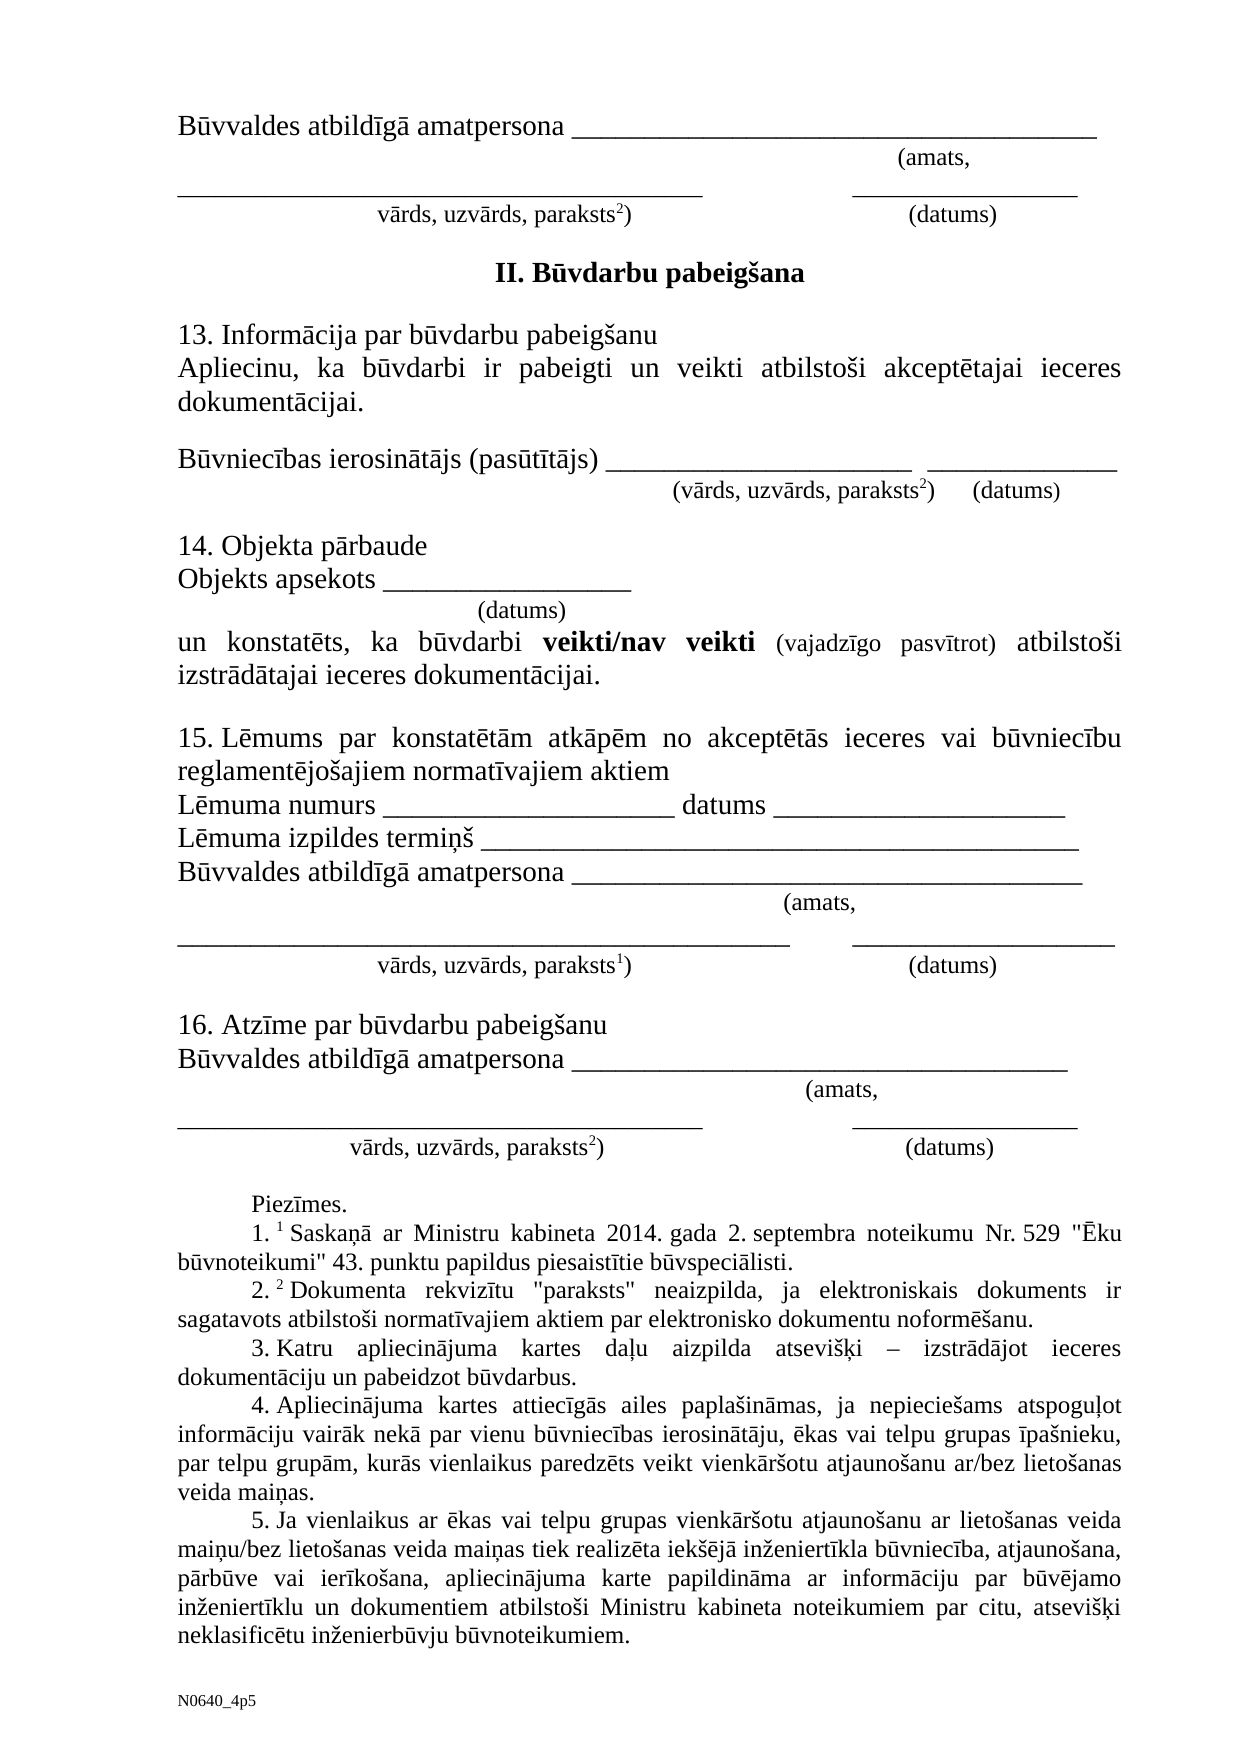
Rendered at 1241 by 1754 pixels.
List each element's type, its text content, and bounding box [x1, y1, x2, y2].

text vārds, uzvārds, paraksts1) (datums) [177, 950, 1122, 978]
text (vārds, uzvārds, paraksts2) (datums) [177, 475, 1122, 504]
text 3. Katru apliecinājuma kartes daļu aizpilda atsevišķi – izstrādājot ieceres dokumentāciju un pabeidzot būvdarbus. [177, 1333, 1122, 1391]
text Objekts apsekots _________________ [177, 562, 1122, 595]
text Būvvaldes atbildīgā amatpersona __________________________________ [177, 1041, 1122, 1074]
text 15. Lēmums par konstatētām atkāpēm no akceptētās ieceres vai būvniecību reglamentējošajiem normatīvajiem aktiem [177, 720, 1122, 787]
text Būvniecības ierosinātājs (pasūtītājs) _____________________ _____________ [177, 442, 1122, 475]
text 5. Ja vienlaikus ar ēkas vai telpu grupas vienkāršotu atjaunošanu ar lietošanas veida maiņu/bez lietošanas veida maiņas tiek realizēta iekšējā inženiertīkla būvniecība, atjaunošana, pārbūve vai ierīkošana, apliecinājuma karte papildināma ar informāciju par būvējamo inženiertīklu un dokumentiem atbilstoši Ministru kabineta noteikumiem par citu, atsevišķi neklasificētu inženierbūvju būvnoteikumiem. [177, 1506, 1122, 1649]
text __________________________________________ __________________ [177, 1103, 1122, 1132]
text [177, 171, 1122, 199]
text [177, 108, 1122, 142]
text 14. Objekta pārbaude [177, 528, 1122, 562]
text II. Būvdarbu pabeigšana [177, 255, 1122, 288]
text 13. Informācija par būvdarbu pabeigšanu [177, 317, 1122, 351]
text un konstatēts, ka būvdarbi veikti/nav veikti (vajadzīgo pasvītrot) atbilstoši izstrādātajai ieceres dokumentācijai. [177, 624, 1122, 691]
text 4. Apliecinājuma kartes attiecīgās ailes paplašināmas, ja nepieciešams atspoguļot informāciju vairāk nekā par vienu būvniecības ierosinātāju, ēkas vai telpu grupas īpašnieku, par telpu grupām, kurās vienlaikus paredzēts veikt vienkāršotu atjaunošanu ar/bez lietošanas veida maiņas. [177, 1391, 1122, 1506]
text (amats, [517, 887, 1122, 916]
text __________________________________________ __________________ [177, 916, 1122, 950]
text (datums) [402, 595, 1122, 624]
text 16. Atzīme par būvdarbu pabeigšanu [177, 1007, 1122, 1041]
text vārds, uzvārds, paraksts2) (datums) [177, 199, 1122, 228]
text vārds, uzvārds, paraksts2) (datums) [177, 1132, 1122, 1161]
text Piezīmes. [177, 1189, 1122, 1218]
text (amats, [552, 142, 1122, 171]
text 1. 1 Saskaņā ar Ministru kabineta 2014. gada 2. septembra noteikumu Nr. 529 "Ēku būvnoteikumi" 43. punktu papildus piesaistītie būvspeciālisti. [177, 1218, 1122, 1276]
text Lēmuma izpildes termiņš _________________________________________ [177, 820, 1122, 854]
text (amats, [552, 1074, 1122, 1103]
text Būvvaldes atbildīgā amatpersona ___________________________________ [177, 854, 1122, 887]
text Lēmuma numurs ____________________ datums ____________________ [177, 787, 1122, 820]
text 2. 2 Dokumenta rekvizītu "paraksts" neaizpilda, ja elektroniskais dokuments ir sagatavots atbilstoši normatīvajiem aktiem par elektronisko dokumentu noformēšanu. [177, 1276, 1122, 1333]
text Apliecinu, ka būvdarbi ir pabeigti un veikti atbilstoši akceptētajai ieceres dokumentācijai. [177, 351, 1122, 418]
